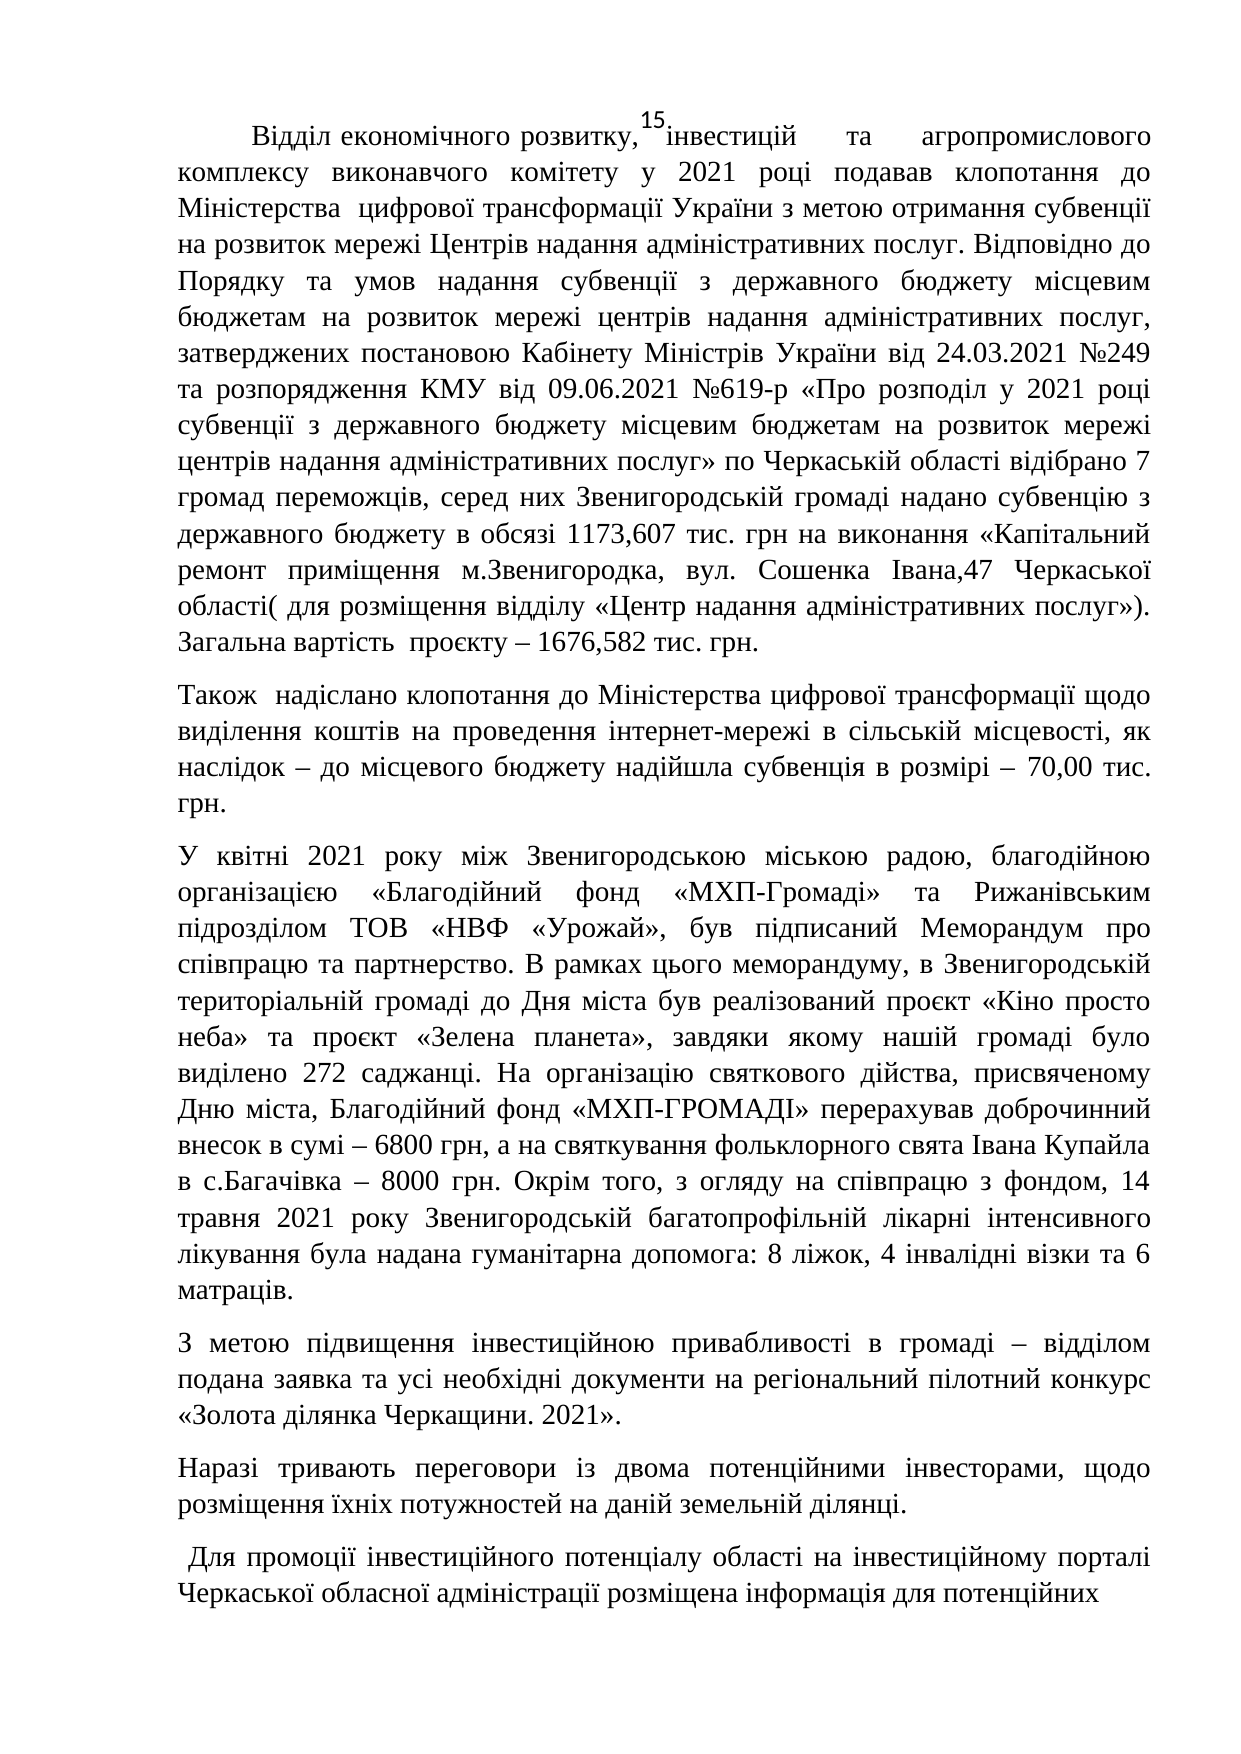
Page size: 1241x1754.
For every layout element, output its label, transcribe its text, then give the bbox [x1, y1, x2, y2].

text З метою підвищення інвестиційною привабливості в громаді – відділом подана заявка та усі необхідні документи на регіональний пілотний конкурс «Золота ділянка Черкащини. 2021». [177, 1325, 1152, 1431]
text Наразі тривають переговори із двома потенційними інвесторами, щодо розміщення їхніх потужностей на даній земельній ділянці. [177, 1450, 1152, 1519]
text У квітні 2021 року між Звенигородською міською радою, благодійною організацією «Благодійний фонд «МХП-Громаді» та Рижанівським підрозділом ТОВ «НВФ «Урожай», був підписаний Меморандум про співпрацю та партнерство. В рамках цього меморандуму, в Звенигородській територіальній громаді до Дня міста був реалізований проєкт «Кіно просто неба» та проєкт «Зелена планета», завдяки якому нашій громаді було виділено 272 саджанці. На організацію святкового дійства, присвяченому Дню міста, Благодійний фонд «МХП-ГРОМАДІ» перерахував доброчинний внесок в сумі – 6800 грн, а на святкування фольклорного свята Івана Купайла в с.Багачівка – 8000 грн. Окрім того, з огляду на співпрацю з фондом, 14 травня 2021 року Звенигородській багатопрофільній лікарні інтенсивного лікування була надана гуманітарна допомога: 8 ліжок, 4 інвалідні візки та 6 матраців. [177, 838, 1152, 1306]
text Відділ економічного розвитку, інвестицій та агропромислового комплексу виконавчого комітету у 2021 році подавав клопотання до Міністерства цифрової трансформації України з метою отримання субвенції на розвиток мережі Центрів надання адміністративних послуг. Відповідно до Порядку та умов надання субвенції з державного бюджету місцевим бюджетам на розвиток мережі центрів надання адміністративних послуг, затверджених постановою Кабінету Міністрів України від 24.03.2021 №249 та розпорядження КМУ від 09.06.2021 №619-р «Про розподіл у 2021 році субвенції з державного бюджету місцевим бюджетам на розвиток мережі центрів надання адміністративних послуг» по Черкаській області відібрано 7 громад переможців, серед них Звенигородській громаді надано субвенцію з державного бюджету в обсязі 1173,607 тис. грн на виконання «Капітальний ремонт приміщення м.Звенигородка, вул. Сошенка Івана,47 Черкаської області( для розміщення відділу «Центр надання адміністративних послуг»). Загальна вартість проєкту – 1676,582 тис. грн. [177, 118, 1152, 658]
text Також надіслано клопотання до Міністерства цифрової трансформації щодо виділення коштів на проведення інтернет-мережі в сільській місцевості, як наслідок – до місцевого бюджету надійшла субвенція в розмірі – 70,00 тис. грн. [177, 677, 1152, 819]
text Для промоції інвестиційного потенціалу області на інвестиційному порталі Черкаської обласної адміністрації розміщена інформація для потенційних [177, 1539, 1152, 1608]
